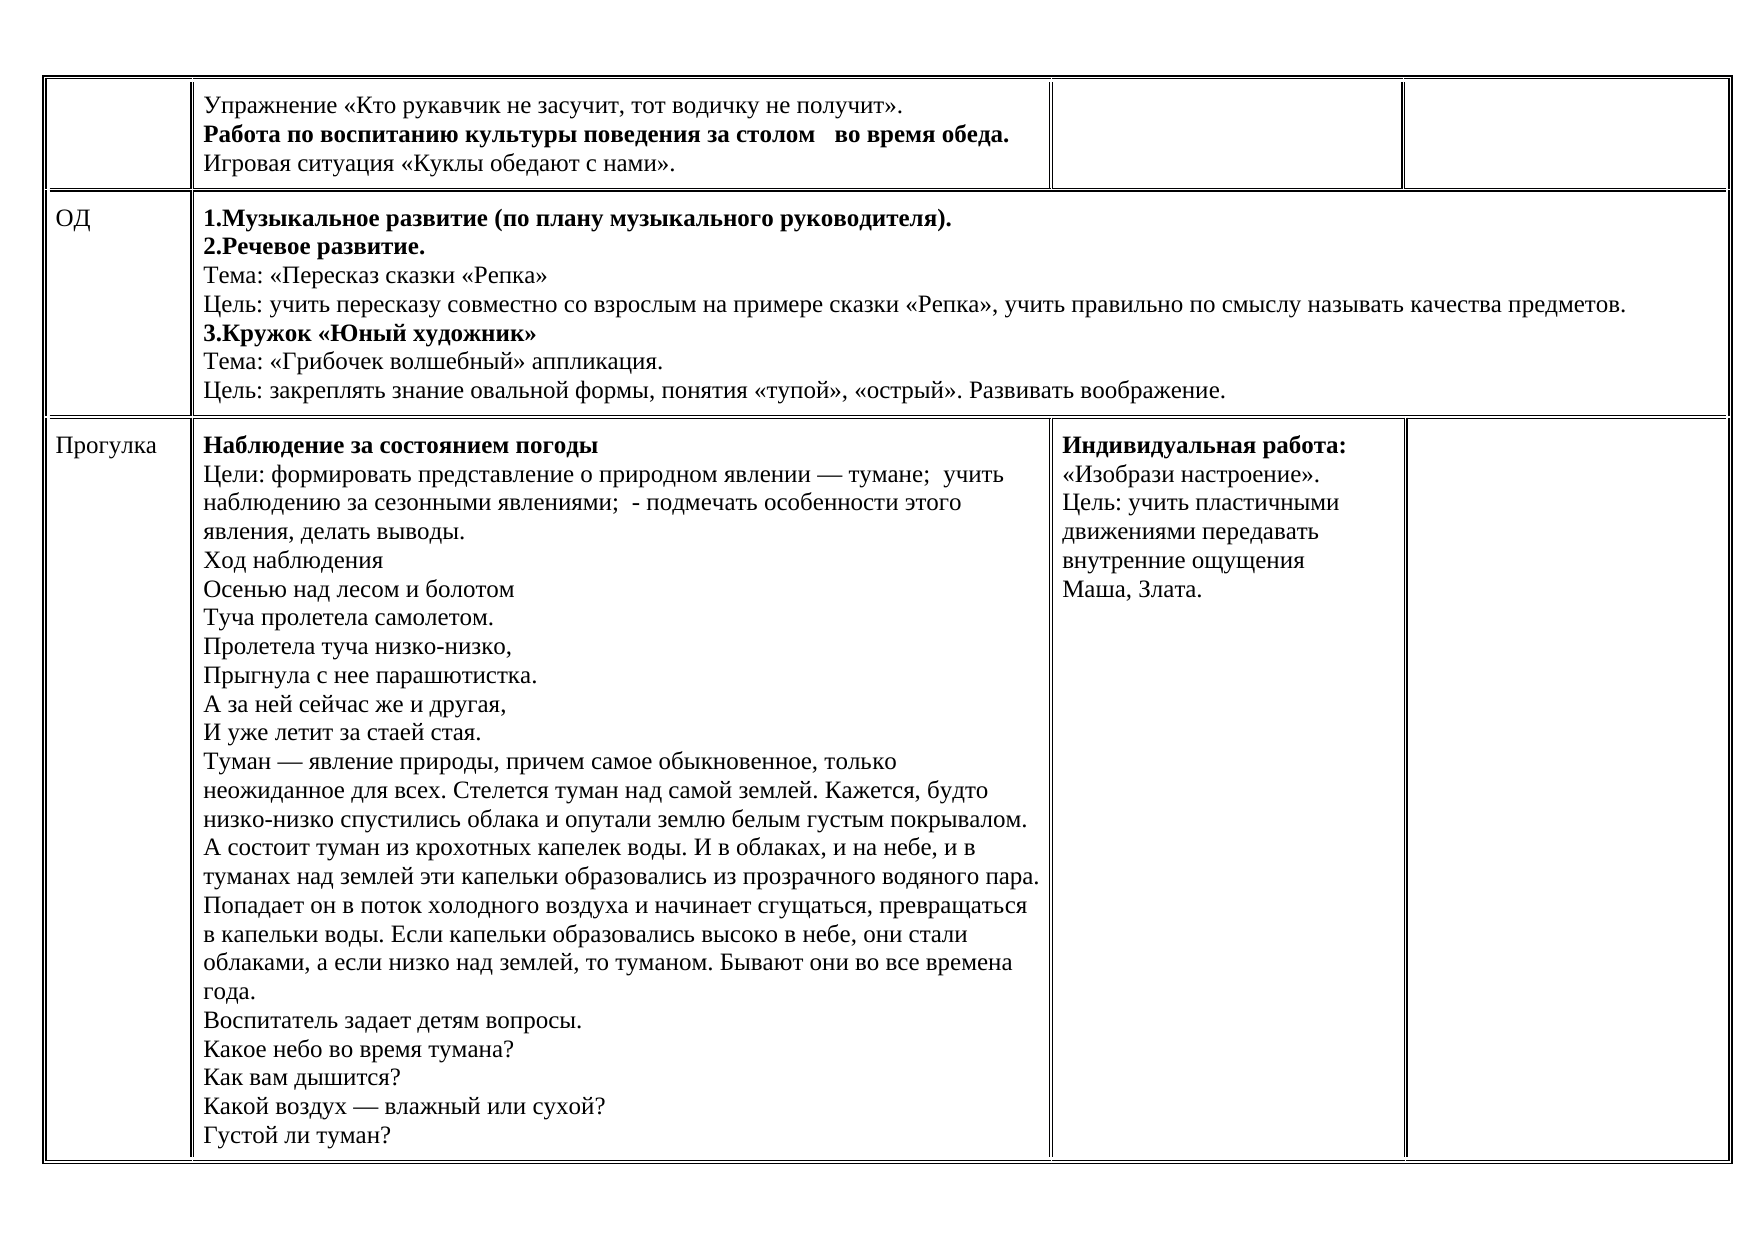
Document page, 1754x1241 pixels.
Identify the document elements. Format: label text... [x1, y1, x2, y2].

table_cell [1406, 415, 1731, 1160]
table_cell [1403, 79, 1728, 187]
table_cell Утро [47, 79, 192, 187]
table_cell Прогулка [44, 415, 192, 1160]
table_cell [192, 79, 1051, 187]
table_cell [1051, 416, 1406, 1160]
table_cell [192, 416, 1051, 1160]
table_cell ОД [44, 188, 192, 415]
table_cell 1.Музыкальное развитие (по плану музыкального руководителя). 2.Речевое развитие. Тема: «Пересказ сказки «Репка» Цель: учить пересказу совместно со взрослым на примере сказки «Репка», учить правильно по смыслу называть качества предметов. 3.Кружок «Юный художник» Тема: «Грибочек волшебный» аппликация. Цель: закреплять знание овальной формы, понятия «тупой», «острый». Развивать воображение. [192, 188, 1731, 415]
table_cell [1051, 79, 1403, 187]
